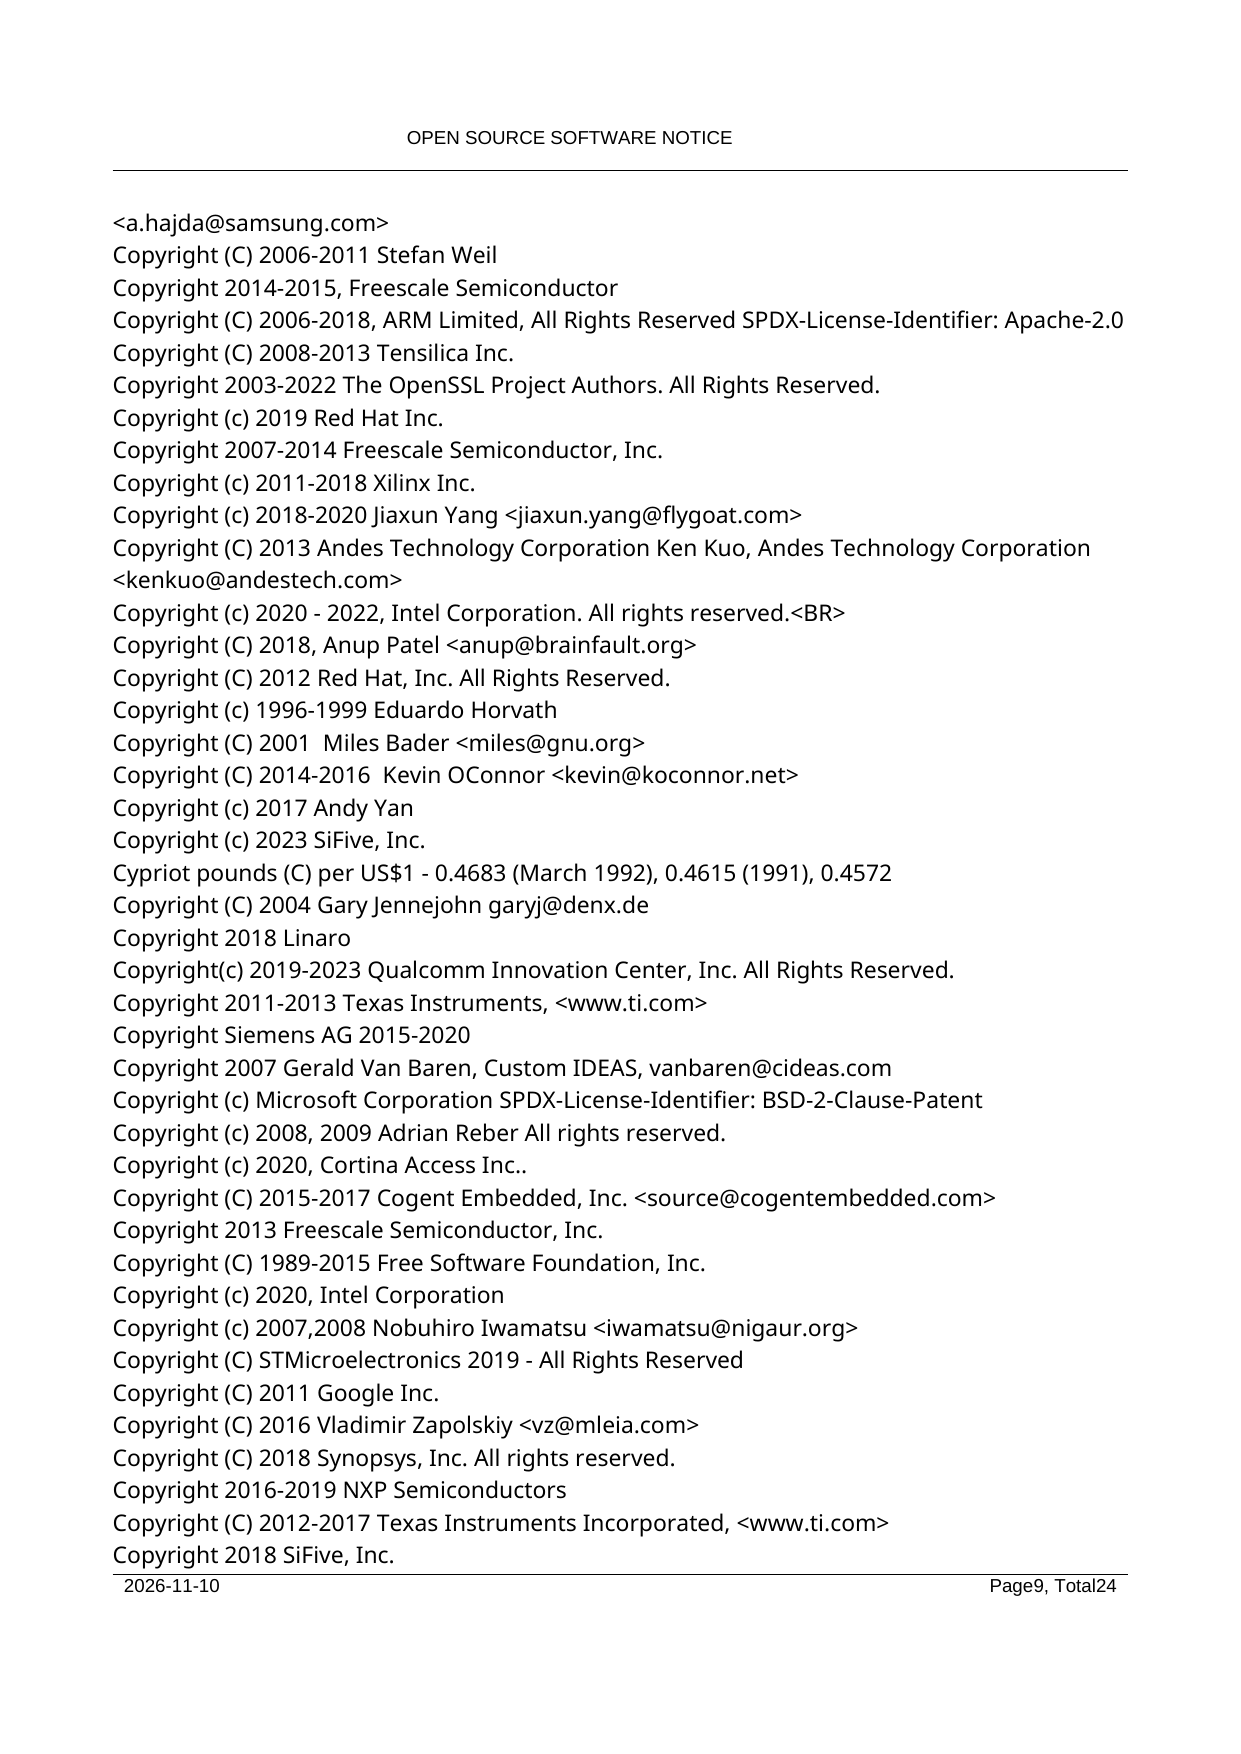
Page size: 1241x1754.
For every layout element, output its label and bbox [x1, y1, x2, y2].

text [112, 206, 1128, 1571]
